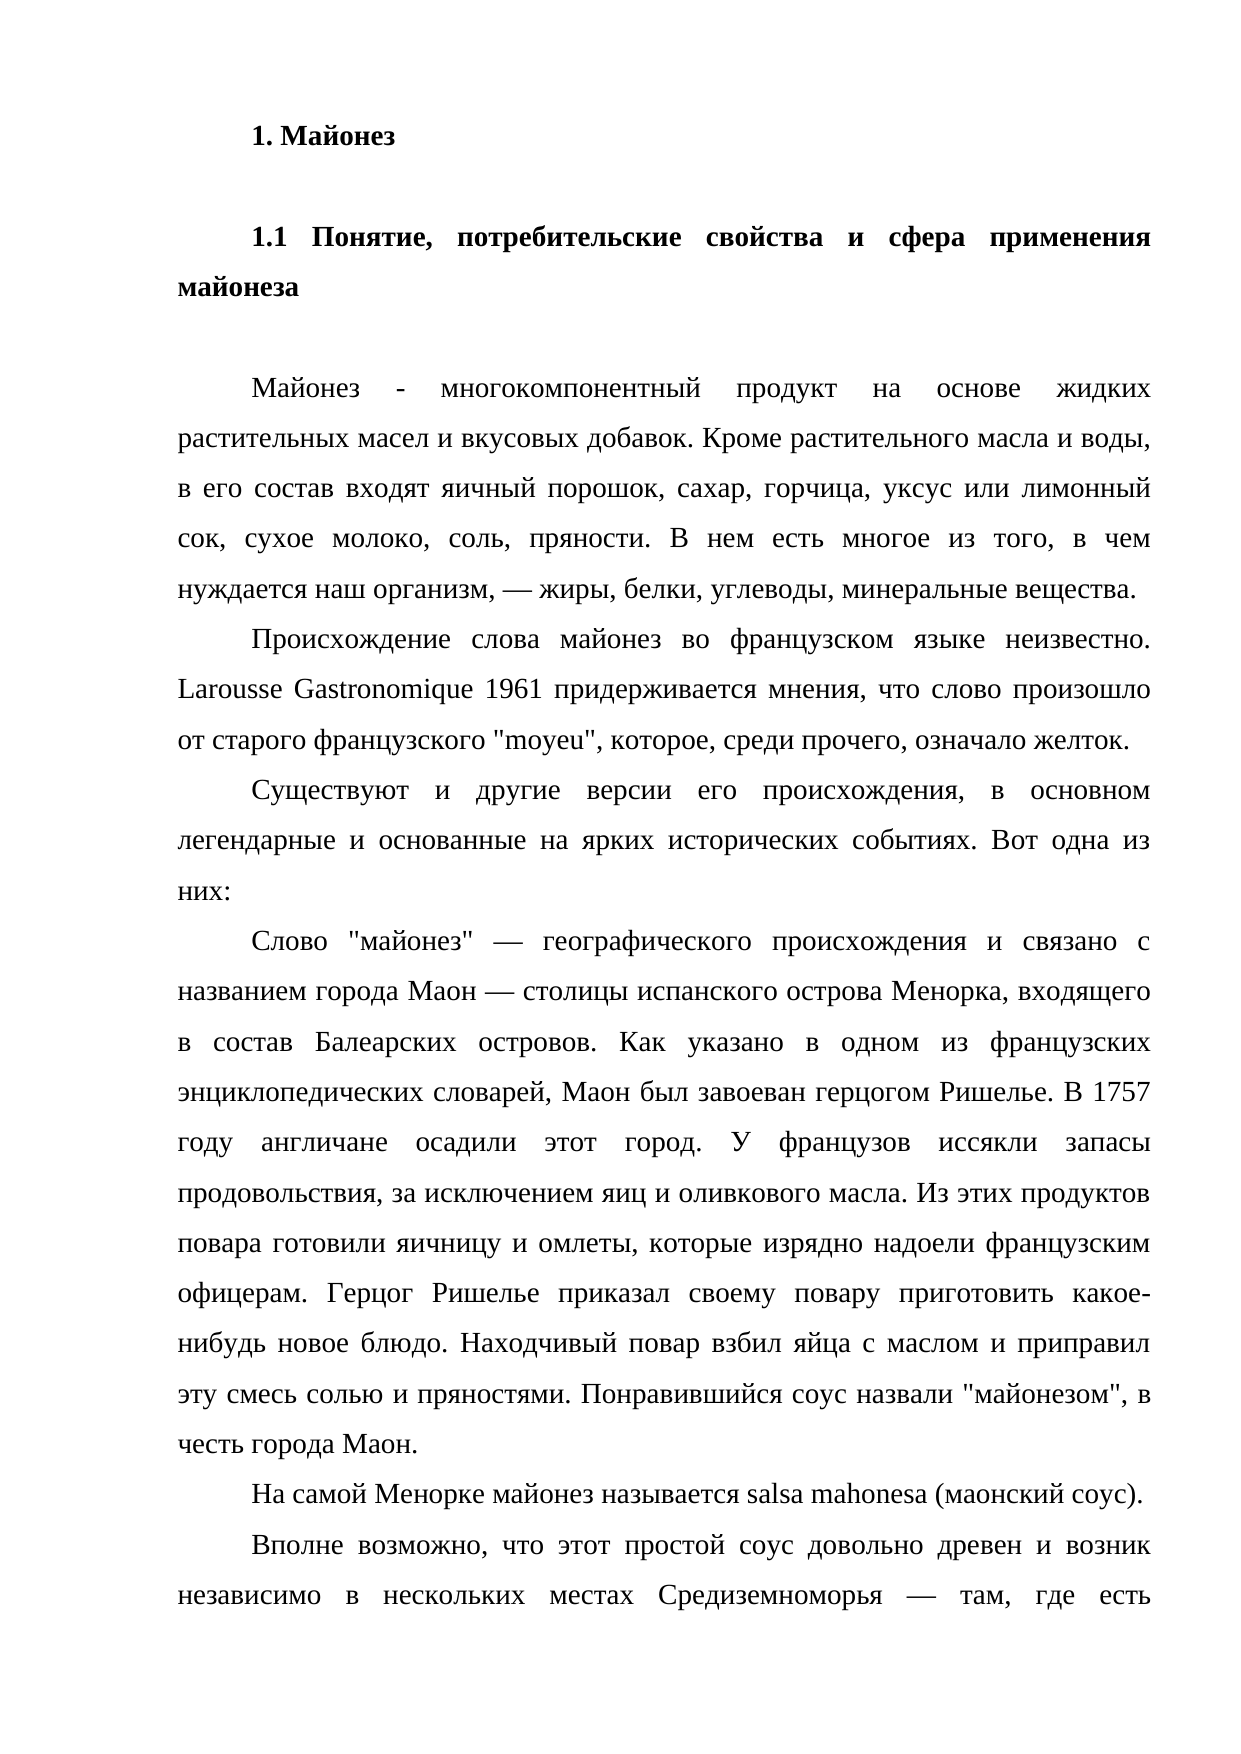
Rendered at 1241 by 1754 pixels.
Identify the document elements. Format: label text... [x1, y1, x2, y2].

text 1.1 Понятие, потребительские свойства и сфера применения майонеза [177, 219, 1152, 303]
text Происхождение слова майонез во французском языке неизвестно. Larousse Gastronomique 1961 придерживается мнения, что слово произошло от старого французского "moyeu", которое, среди прочего, означало желток. [177, 621, 1152, 755]
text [177, 1527, 1152, 1611]
text 1. Майонез [177, 118, 1152, 152]
text Существуют и другие версии его происхождения, в основном легендарные и основанные на ярких исторических событиях. Вот одна из них: [177, 772, 1152, 906]
text Майонез - многокомпонентный продукт на основе жидких растительных масел и вкусовых добавок. Кроме растительного масла и воды, в его состав входят яичный порошок, сахар, горчица, уксус или лимонный сок, сухое молоко, соль, пряности. В нем есть многое из того, в чем нуждается наш организм, — жиры, белки, углеводы, минеральные вещества. [177, 370, 1152, 604]
text Слово "майонез" — географического происхождения и связано с названием города Маон — столицы испанского острова Менорка, входящего в состав Балеарских островов. Как указано в одном из французских энциклопедических словарей, Маон был завоеван герцогом Ришелье. В 1757 году англичане осадили этот город. У французов иссякли запасы продовольствия, за исключением яиц и оливкового масла. Из этих продуктов повара готовили яичницу и омлеты, которые изрядно надоели французским офицерам. Герцог Ришелье приказал своему повару приготовить какое-нибудь новое блюдо. Находчивый повар взбил яйца с маслом и приправил эту смесь солью и пряностями. Понравившийся соус назвали "майонезом", в честь города Маон. [177, 923, 1152, 1460]
text На самой Менорке майонез называется salsa mahonesa (маонский соус). [177, 1477, 1152, 1510]
